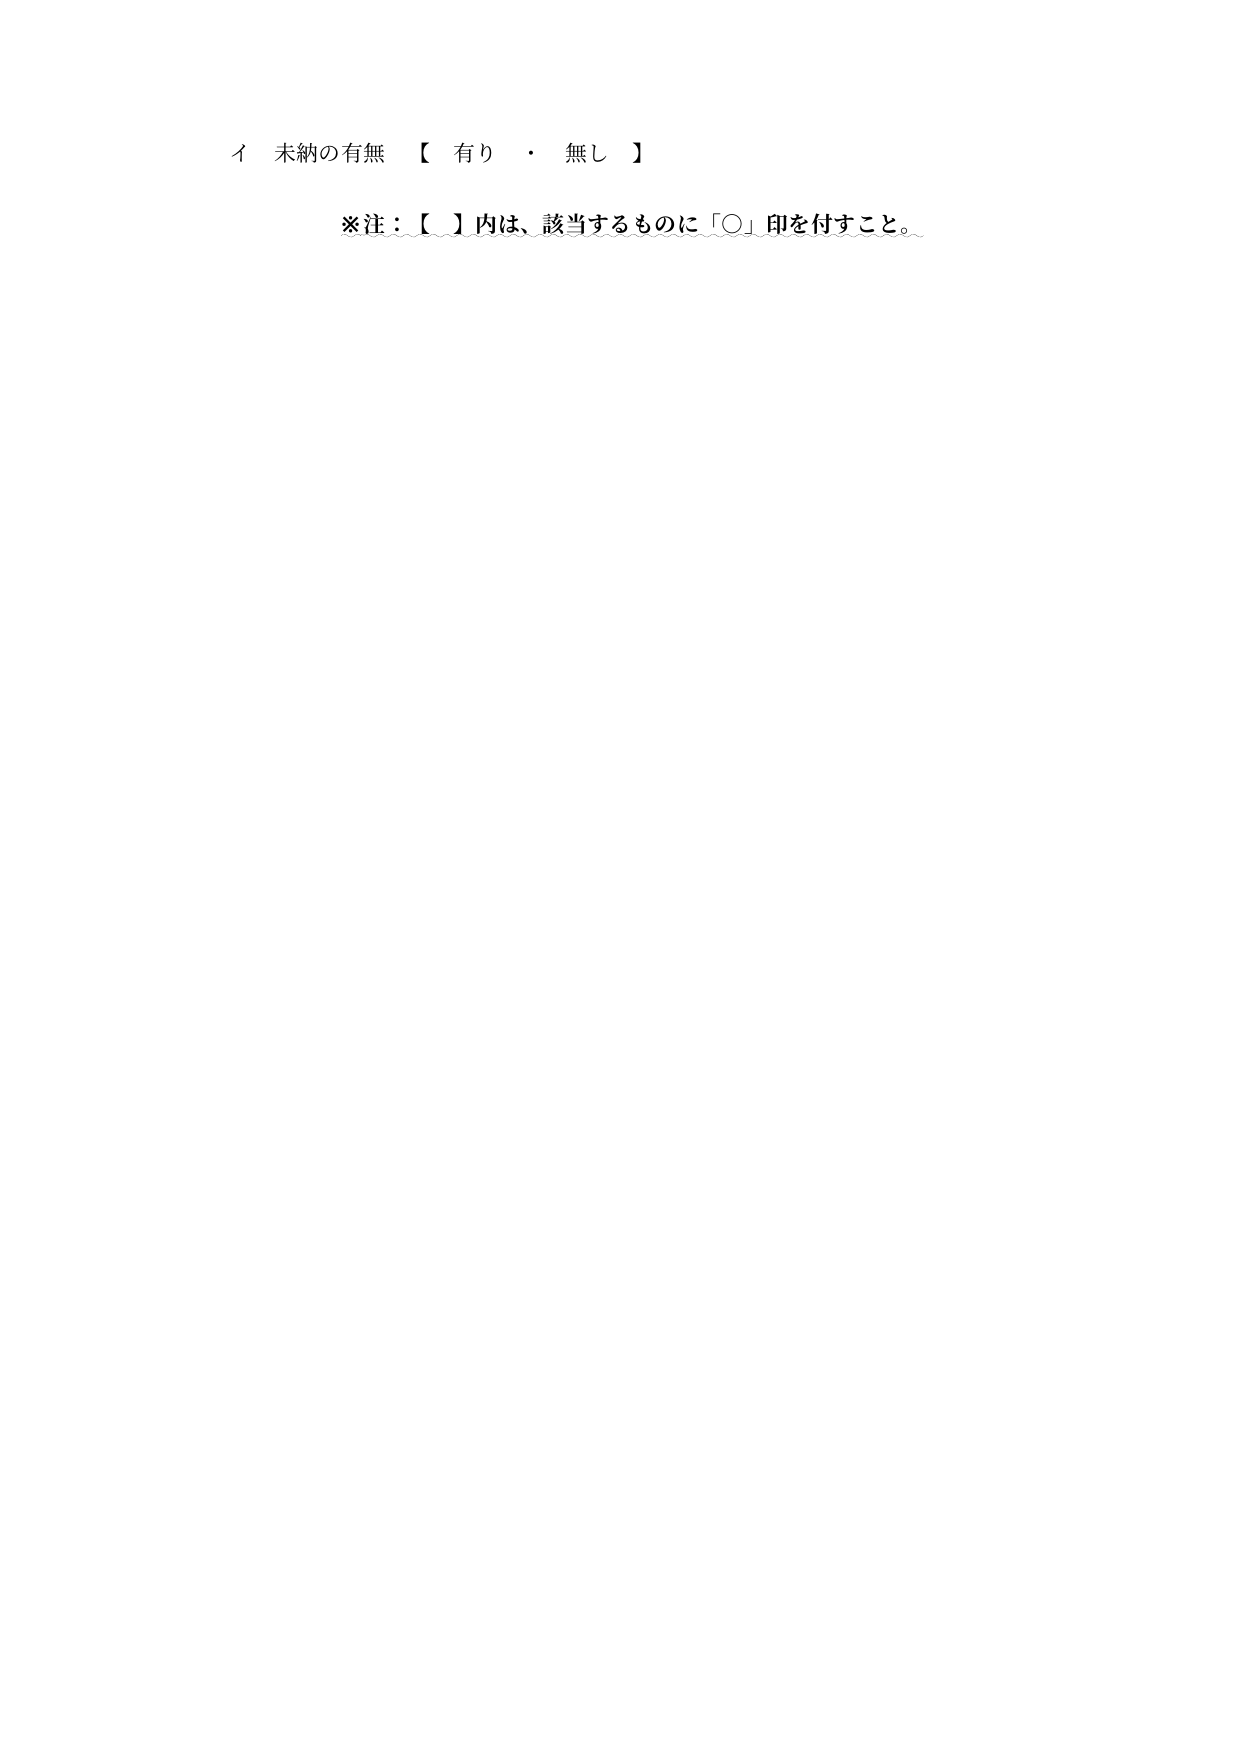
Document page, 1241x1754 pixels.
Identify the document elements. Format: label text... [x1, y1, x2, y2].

text ※注：【 】内は、該当するものに「○」印を付すこと。 [184, 205, 1080, 241]
text イ 未納の有無 【 有り ・ 無し 】 [184, 134, 1080, 169]
